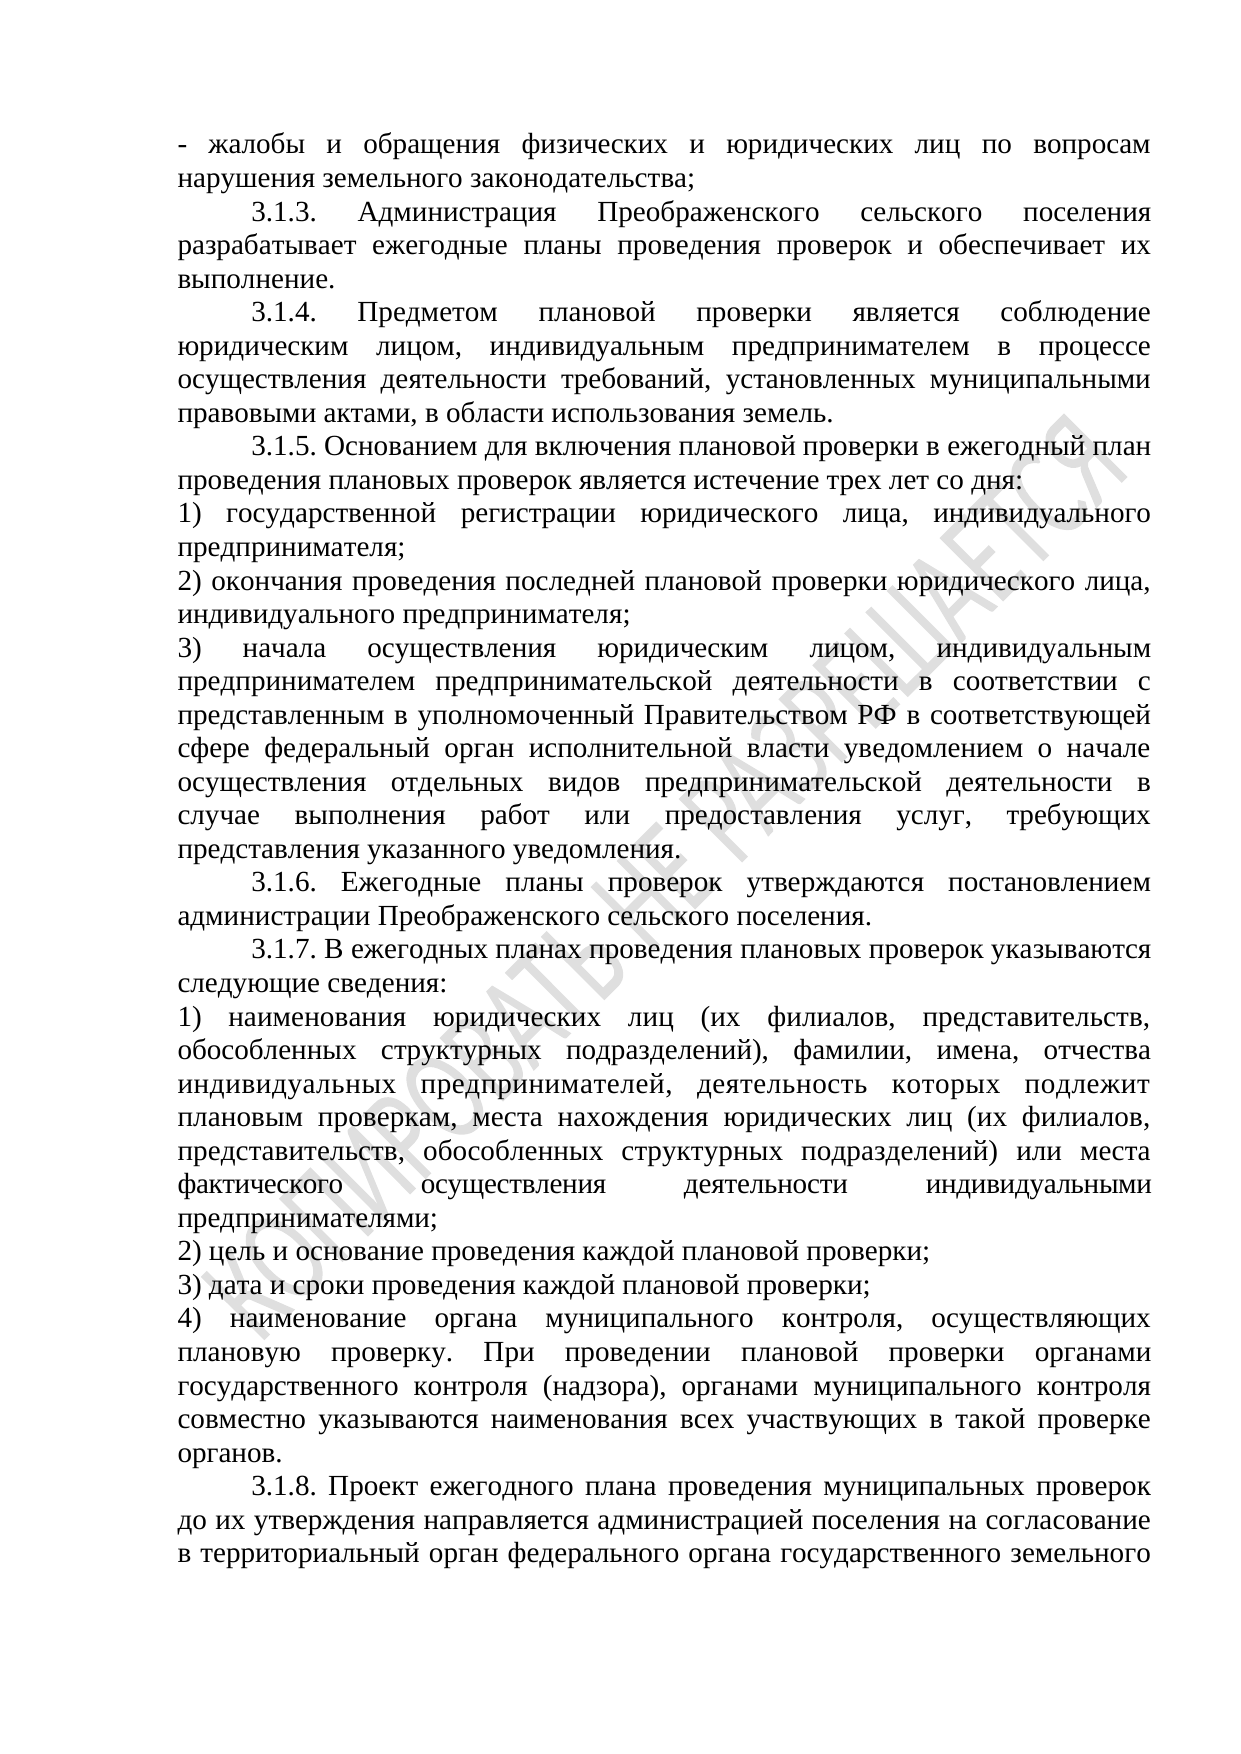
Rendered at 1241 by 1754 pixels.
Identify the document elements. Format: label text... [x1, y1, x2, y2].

text 3) начала осуществления юридическим лицом, индивидуальным предпринимателем предпринимательской деятельности в соответствии с представленным в уполномоченный Правительством РФ в соответствующей сфере федеральный орган исполнительной власти уведомлением о начале осуществления отдельных видов предпринимательской деятельности в случае выполнения работ или предоставления услуг, требующих представления указанного уведомления. [177, 630, 1152, 864]
text - жалобы и обращения физических и юридических лиц по вопросам нарушения земельного законодательства; [177, 127, 1152, 194]
text 3.1.6. Ежегодные планы проверок утверждаются постановлением администрации Преображенского сельского поселения. [177, 864, 1152, 932]
text 3.1.4. Предметом плановой проверки является соблюдение юридическим лицом, индивидуальным предпринимателем в процессе осуществления деятельности требований, установленных муниципальными правовыми актами, в области использования земель. [177, 294, 1152, 428]
text 3) дата и сроки проведения каждой плановой проверки; [177, 1267, 1152, 1301]
text 2) окончания проведения последней плановой проверки юридического лица, индивидуального предпринимателя; [177, 563, 1152, 630]
text 3.1.5. Основанием для включения плановой проверки в ежегодный план проведения плановых проверок является истечение трех лет со дня: [177, 428, 1152, 496]
text 3.1.3. Администрация Преображенского сельского поселения разрабатывает ежегодные планы проведения проверок и обеспечивает их выполнение. [177, 194, 1152, 294]
text 2) цель и основание проведения каждой плановой проверки; [177, 1233, 1152, 1267]
text 4) наименование органа муниципального контроля, осуществляющих плановую проверку. При проведении плановой проверки органами государственного контроля (надзора), органами муниципального контроля совместно указываются наименования всех участвующих в такой проверке органов. [177, 1301, 1152, 1468]
text 3.1.7. В ежегодных планах проведения плановых проверок указываются следующие сведения: [177, 932, 1152, 999]
text 1) наименования юридических лиц (их филиалов, представительств, обособленных структурных подразделений), фамилии, имена, отчества индивидуальных предпринимателей, деятельность которых подлежит плановым проверкам, места нахождения юридических лиц (их филиалов, представительств, обособленных структурных подразделений) или места фактического осуществления деятельности индивидуальными предпринимателями; [177, 999, 1152, 1233]
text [177, 1468, 1152, 1569]
text 1) государственной регистрации юридического лица, индивидуального предпринимателя; [177, 496, 1152, 563]
